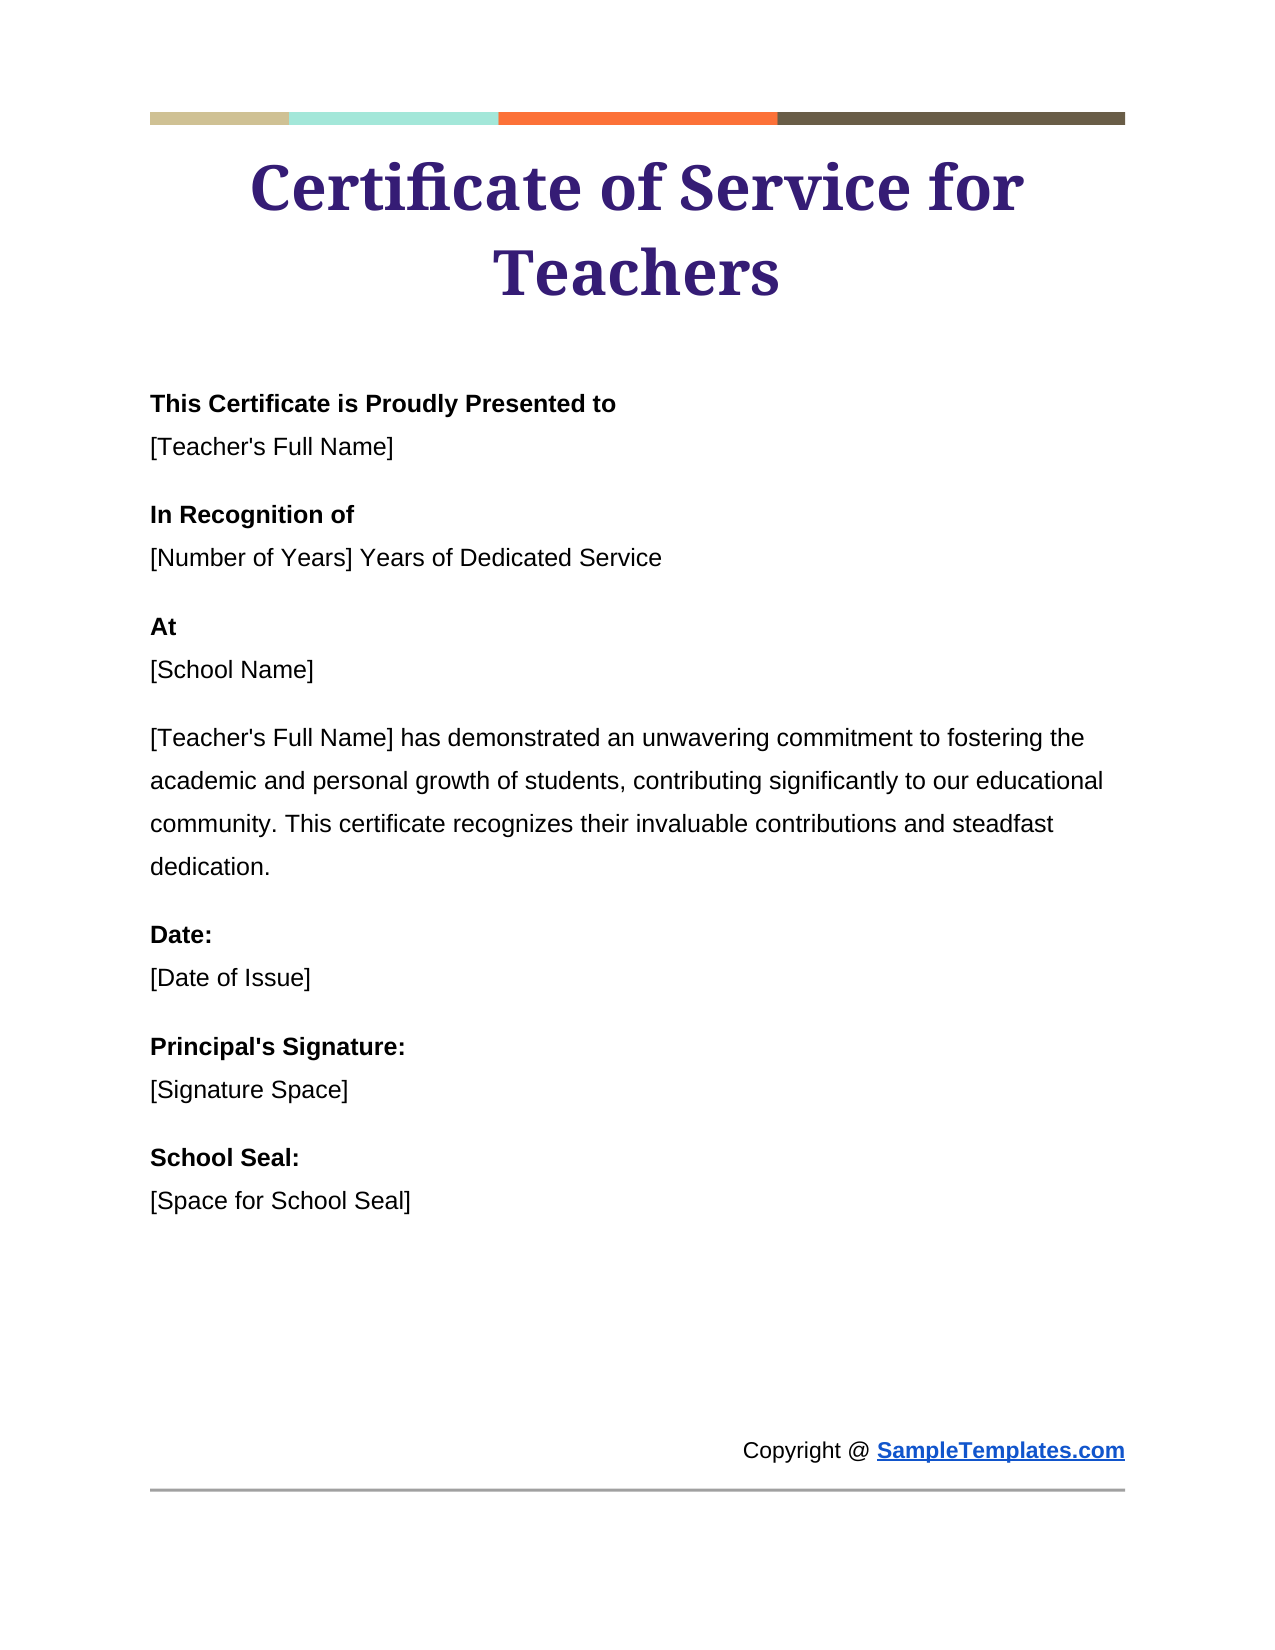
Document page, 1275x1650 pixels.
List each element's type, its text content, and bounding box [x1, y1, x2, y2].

text In Recognition of [Number of Years] Years of Dedicated Service [150, 500, 1125, 572]
picture [150, 112, 1125, 125]
text Principal's Signature: [Signature Space] [150, 1032, 1125, 1103]
text Date: [Date of Issue] [150, 920, 1125, 992]
title Certificate of Service for Teachers [150, 144, 1125, 314]
text [Teacher's Full Name] has demonstrated an unwavering commitment to fostering the academic and personal growth of students, contributing significantly to our educational community. This certificate recognizes their invaluable contributions and steadfast dedication. [150, 723, 1125, 881]
text School Seal: [Space for School Seal] [150, 1143, 1125, 1215]
text This Certificate is Proudly Presented to [Teacher's Full Name] [150, 389, 1125, 461]
text At [School Name] [150, 612, 1125, 683]
